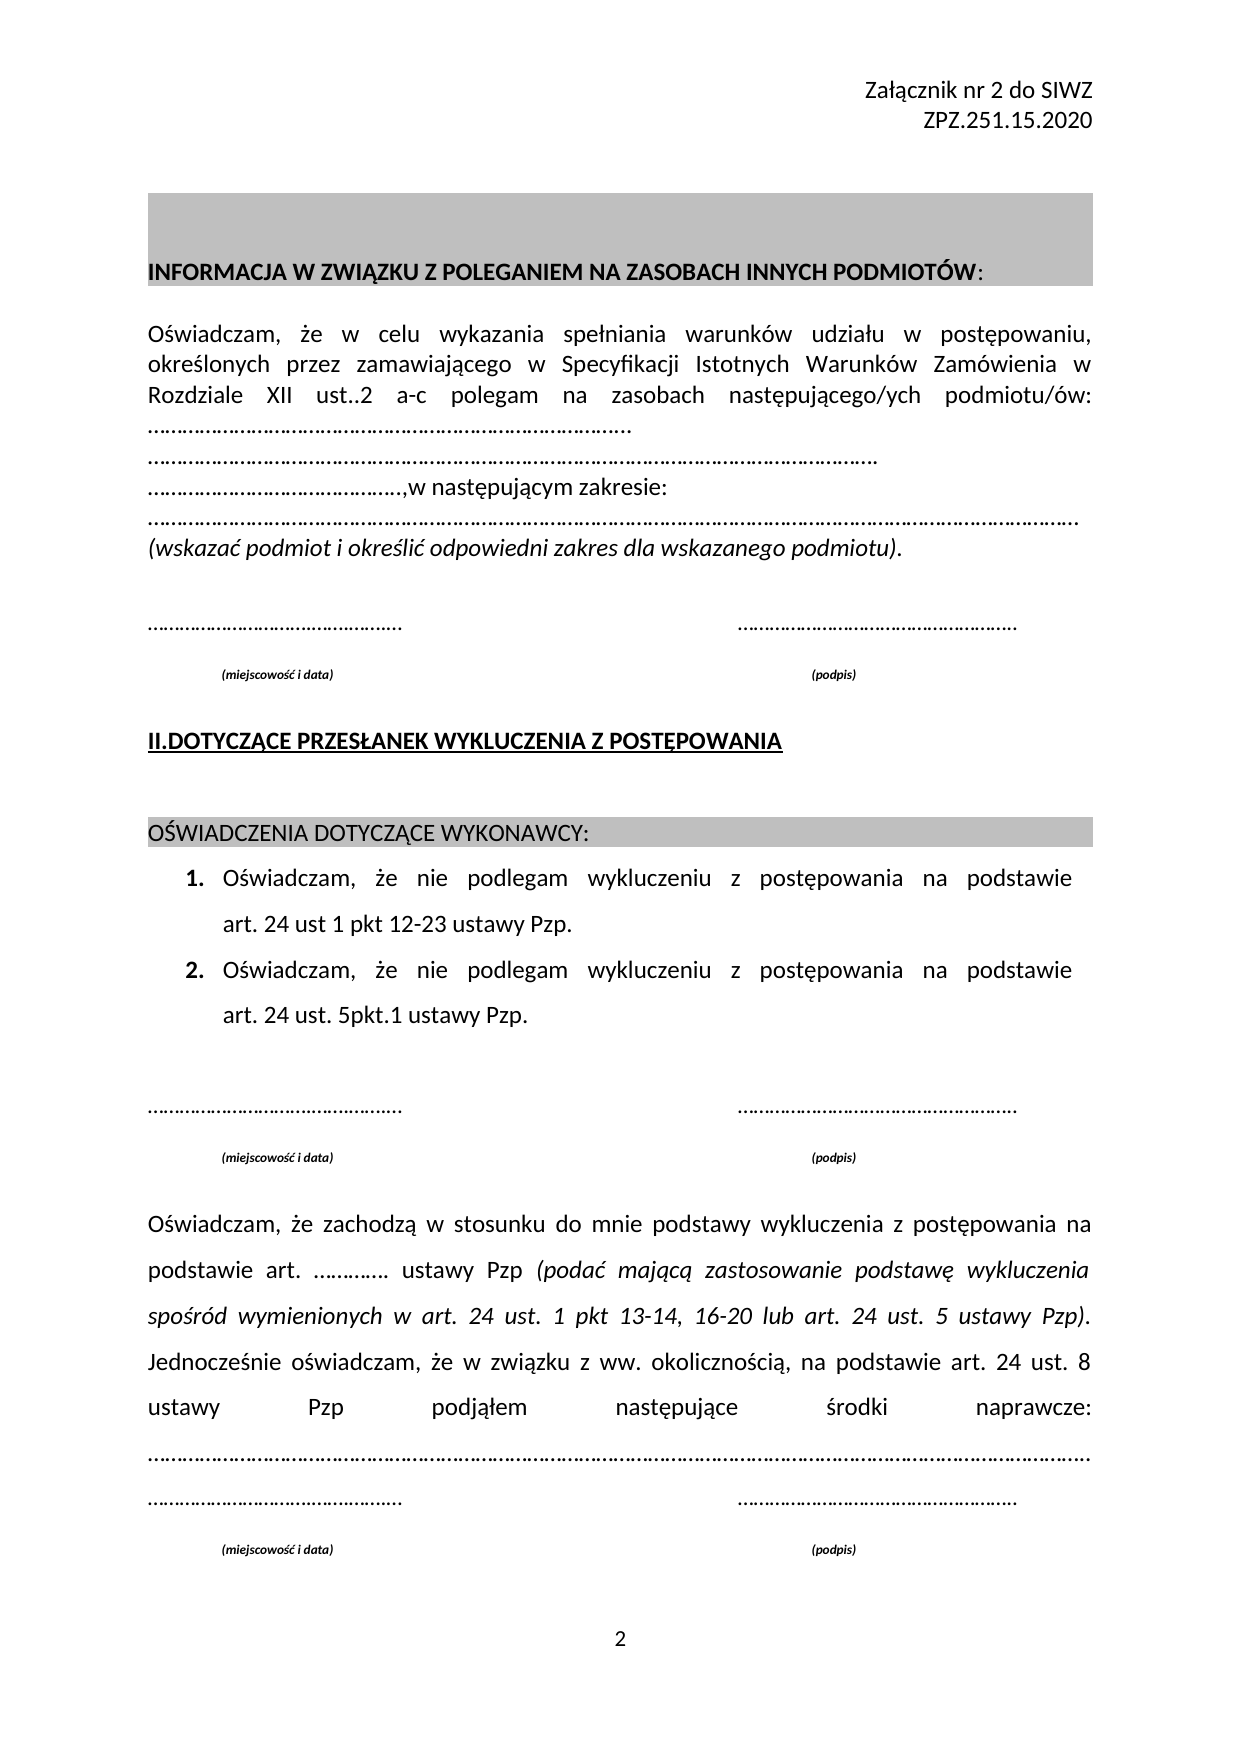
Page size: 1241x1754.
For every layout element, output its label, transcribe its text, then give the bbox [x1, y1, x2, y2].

text ………………………….…….…….… …………………………………………….. [148, 1091, 1093, 1119]
text (wskazać podmiot i określić odpowiedni zakres dla wskazanego podmiotu). [148, 532, 1093, 562]
text (miejscowość i data) (podpis) [118, 667, 1093, 695]
text (miejscowość i data) (podpis) [118, 1150, 1093, 1178]
text (miejscowość i data) (podpis) [118, 1541, 1093, 1569]
text ………………………….…….…….… …………………………………………….. [148, 1483, 1093, 1511]
text INFORMACJA W ZWIĄZKU Z POLEGANIEM NA ZASOBACH INNYCH PODMIOTÓW: [148, 256, 1093, 286]
text Oświadczam, że w celu wykazania spełniania warunków udziału w postępowaniu, określonych przez zamawiającego w Specyfikacji Istotnych Warunków Zamówienia w Rozdziale XII ust..2 a-c polegam na zasobach następującego/ych podmiotu/ów: ………………………………………………………………………...……………………………………………………………………………………………………………….……………………………………..,w następującym zakresie: [148, 318, 1093, 501]
text OŚWIADCZENIA DOTYCZĄCE WYKONAWCY: [148, 817, 1093, 847]
text Oświadczam, że zachodzą w stosunku do mnie podstawy wykluczenia z postępowania na podstawie art. …………. ustawy Pzp (podać mającą zastosowanie podstawę wykluczenia spośród wymienionych w art. 24 ust. 1 pkt 13-14, 16-20 lub art. 24 ust. 5 ustawy Pzp). Jednocześnie oświadczam, że w związku z ww. okolicznością, na podstawie art. 24 ust. 8 ustawy Pzp podjąłem następujące środki naprawcze: ……………………………………………………………………………………………………………………………………………….. [148, 1208, 1093, 1468]
list Oświadczam, że nie podlegam wykluczeniu z postępowania na podstawie art. 24 ust. 5pkt.1 ustawy Pzp. [185, 954, 1093, 1030]
text II.DOTYCZĄCE PRZESŁANEK WYKLUCZENIA Z POSTĘPOWANIA [148, 725, 1093, 756]
text ………………………….…….…….… …………………………………………….. [148, 608, 1093, 636]
text ……………………………………………………………………………………………………………………………………………… [148, 501, 1093, 532]
list Oświadczam, że nie podlegam wykluczeniu z postępowania na podstawie art. 24 ust 1 pkt 12-23 ustawy Pzp. [185, 862, 1093, 939]
